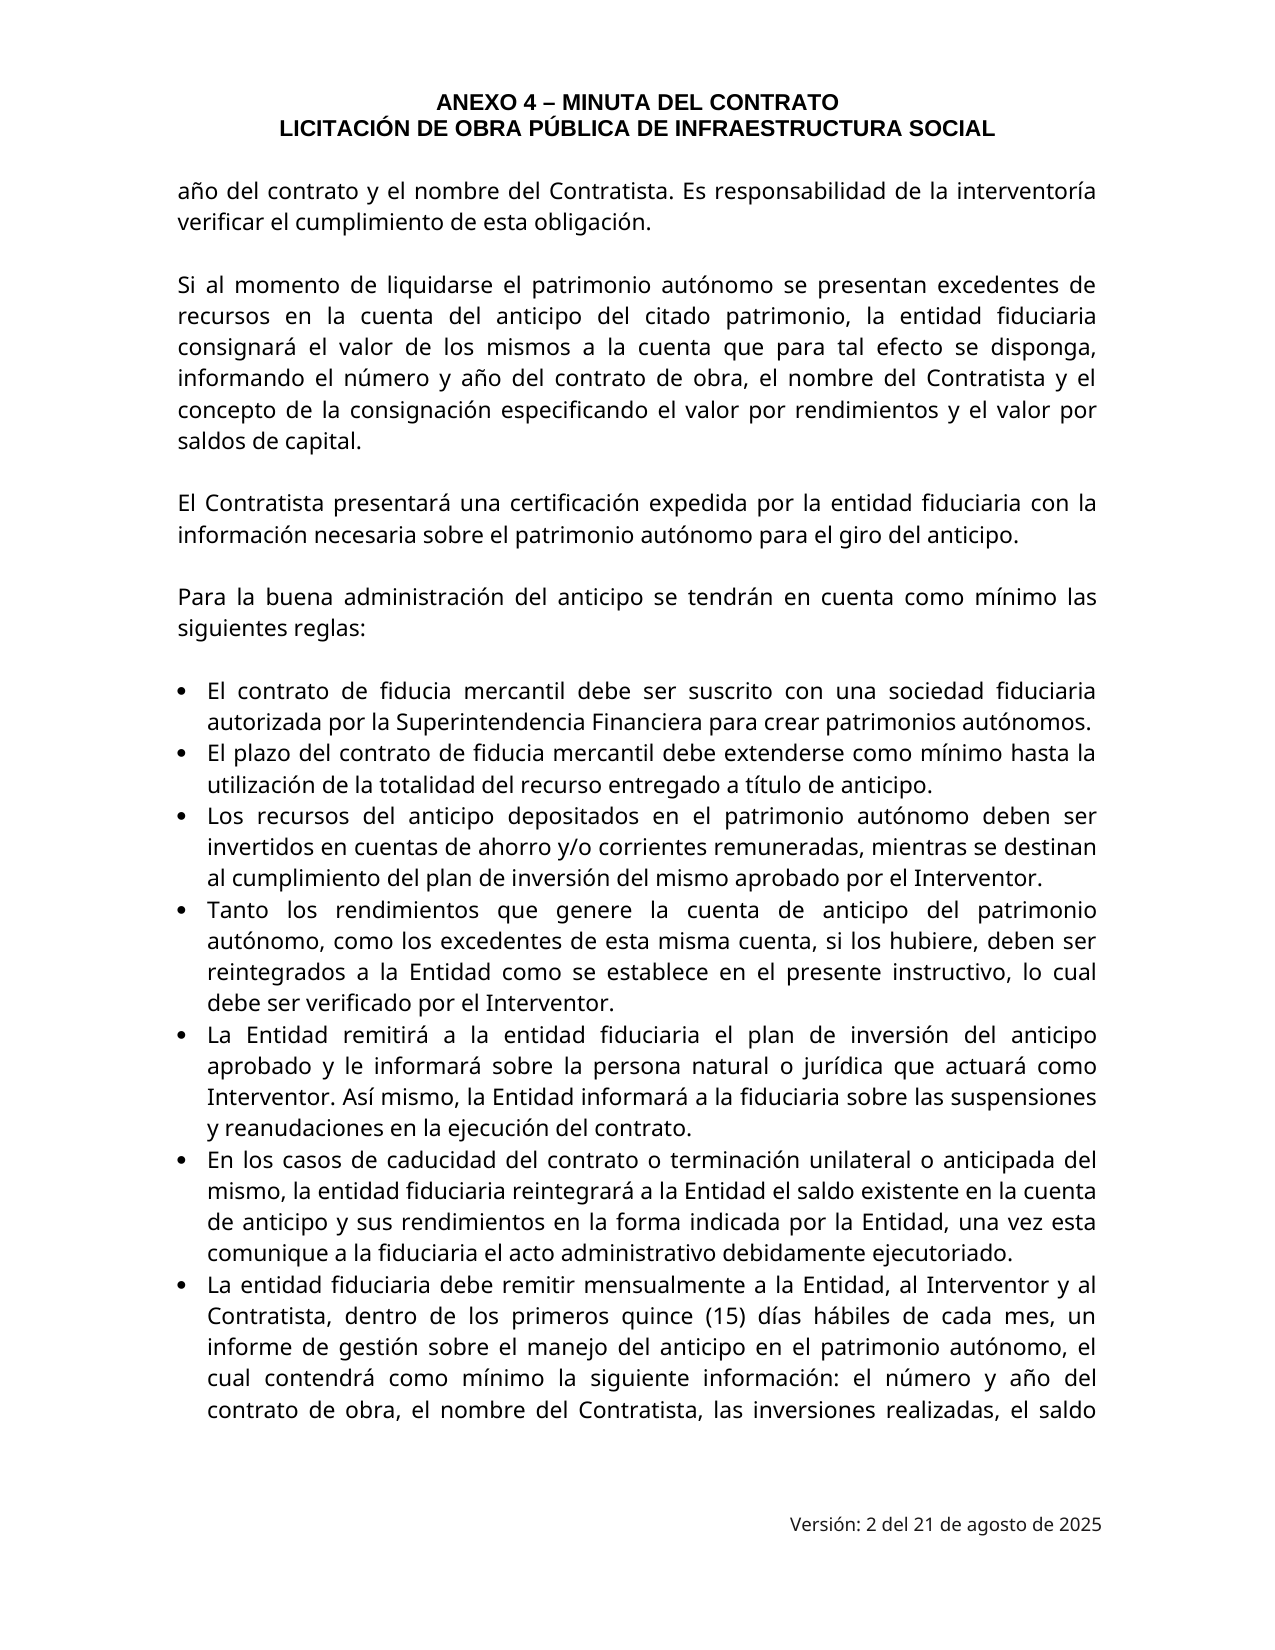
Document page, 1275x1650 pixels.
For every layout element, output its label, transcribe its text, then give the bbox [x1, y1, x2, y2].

list Tanto los rendimientos que genere la cuenta de anticipo del patrimonio autónomo, como los excedentes de esta misma cuenta, si los hubiere, deben ser reintegrados a la Entidad como se establece en el presente instructivo, lo cual debe ser verificado por el Interventor. [177, 894, 1098, 1019]
list Los recursos del anticipo depositados en el patrimonio autónomo deben ser invertidos en cuentas de ahorro y/o corrientes remuneradas, mientras se destinan al cumplimiento del plan de inversión del mismo aprobado por el Interventor. [177, 800, 1098, 894]
list El contrato de fiducia mercantil debe ser suscrito con una sociedad fiduciaria autorizada por la Superintendencia Financiera para crear patrimonios autónomos. [177, 675, 1098, 737]
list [177, 1269, 1098, 1425]
text Si al momento de liquidarse el patrimonio autónomo se presentan excedentes de recursos en la cuenta del anticipo del citado patrimonio, la entidad fiduciaria consignará el valor de los mismos a la cuenta que para tal efecto se disponga, informando el número y año del contrato de obra, el nombre del Contratista y el concepto de la consignación especificando el valor por rendimientos y el valor por saldos de capital. [177, 269, 1098, 456]
list La Entidad remitirá a la entidad fiduciaria el plan de inversión del anticipo aprobado y le informará sobre la persona natural o jurídica que actuará como Interventor. Así mismo, la Entidad informará a la fiduciaria sobre las suspensiones y reanudaciones en la ejecución del contrato. [177, 1019, 1098, 1144]
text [177, 175, 1098, 237]
text El Contratista presentará una certificación expedida por la entidad fiduciaria con la información necesaria sobre el patrimonio autónomo para el giro del anticipo. [177, 487, 1098, 550]
list El plazo del contrato de fiducia mercantil debe extenderse como mínimo hasta la utilización de la totalidad del recurso entregado a título de anticipo. [177, 737, 1098, 800]
text Para la buena administración del anticipo se tendrán en cuenta como mínimo las siguientes reglas: [177, 581, 1098, 644]
list En los casos de caducidad del contrato o terminación unilateral o anticipada del mismo, la entidad fiduciaria reintegrará a la Entidad el saldo existente en la cuenta de anticipo y sus rendimientos en la forma indicada por la Entidad, una vez esta comunique a la fiduciaria el acto administrativo debidamente ejecutoriado. [177, 1144, 1098, 1269]
